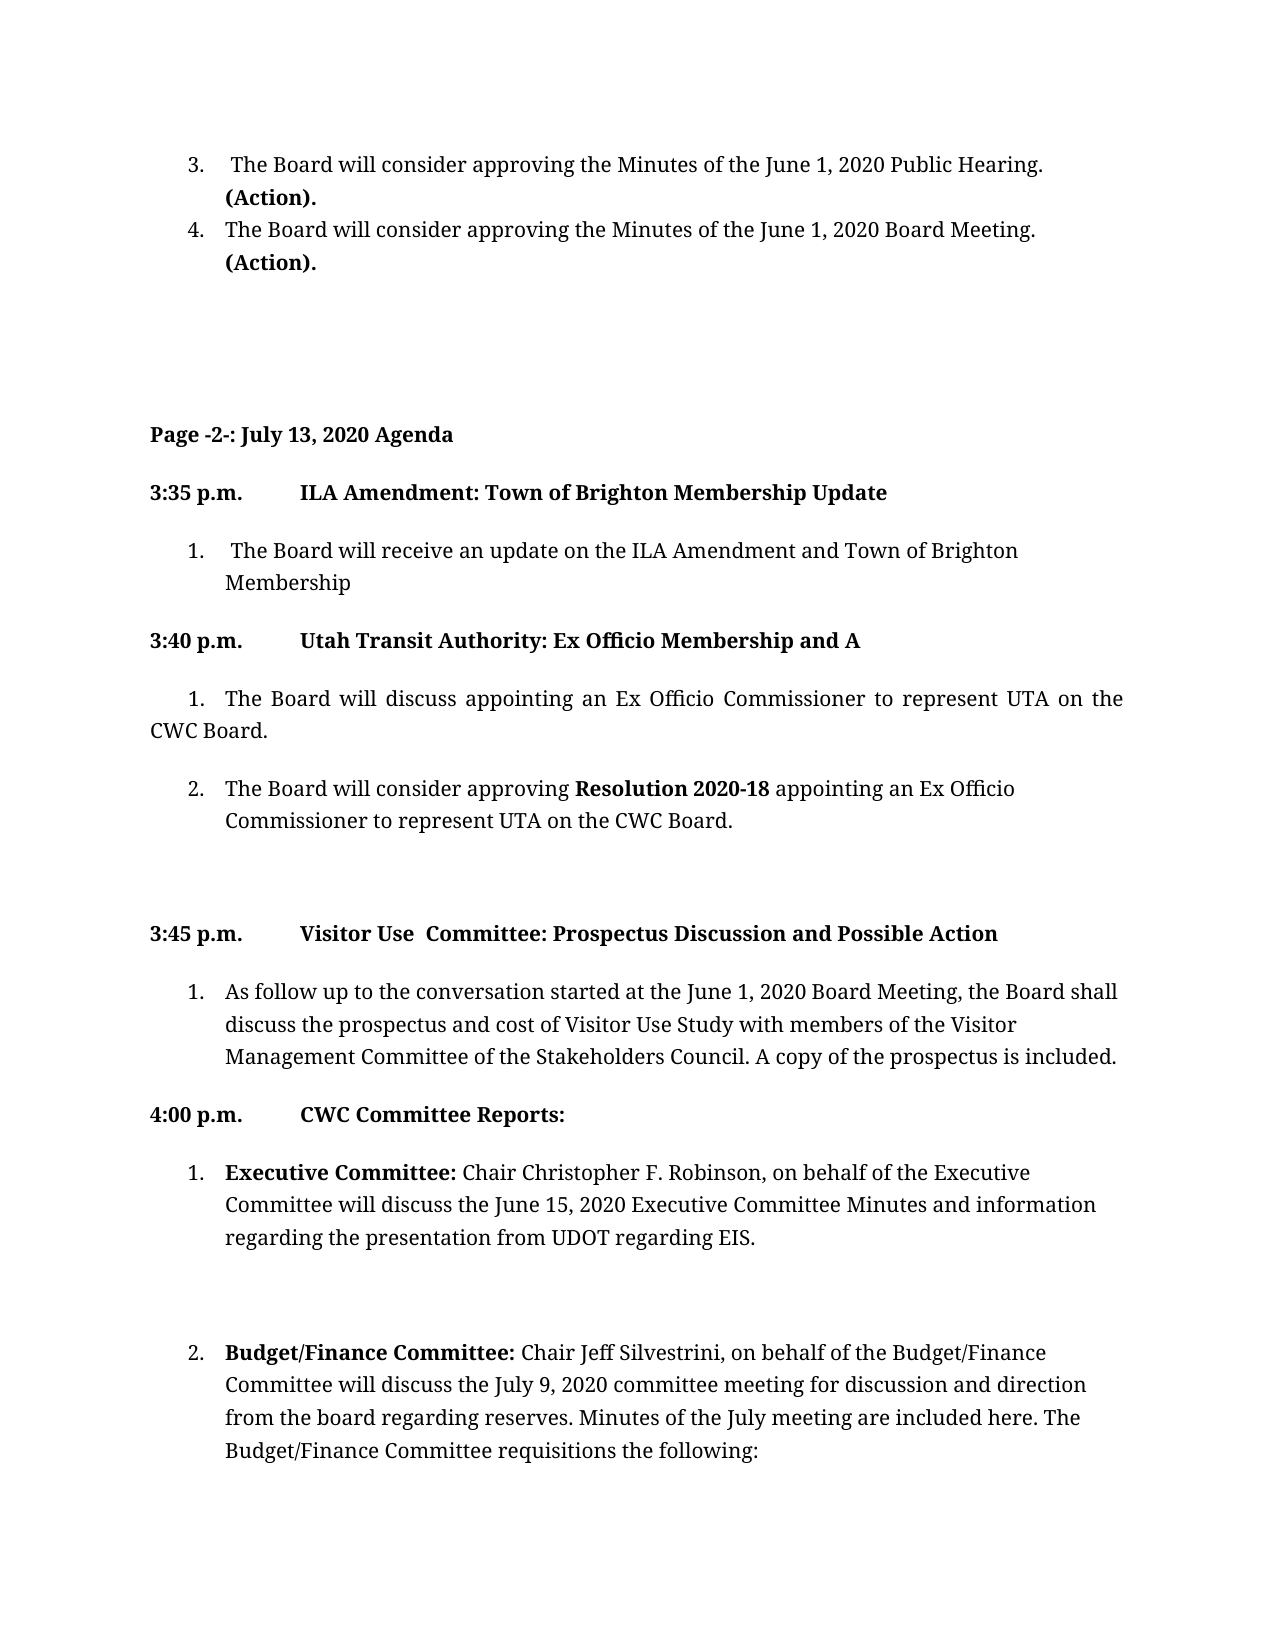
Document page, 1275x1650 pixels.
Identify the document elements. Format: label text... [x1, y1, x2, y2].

text 3:35 p.m. ILA Amendment: Town of Brighton Membership Update [150, 478, 1125, 507]
list As follow up to the conversation started at the June 1, 2020 Board Meeting, the Board shall discuss the prospectus and cost of Visitor Use Study with members of the Visitor Management Committee of the Stakeholders Council. A copy of the prospectus is included. [187, 977, 1125, 1071]
text 3:40 p.m. Utah Transit Authority: Ex Officio Membership and A [150, 626, 1125, 654]
list Executive Committee: Chair Christopher F. Robinson, on behalf of the Executive Committee will discuss the June 15, 2020 Executive Committee Minutes and information regarding the presentation from UDOT regarding EIS. [187, 1158, 1125, 1251]
text 4:00 p.m. CWC Committee Reports: [150, 1100, 1125, 1128]
list The Board will consider approving Resolution 2020-18 appointing an Ex Officio Commissioner to represent UTA on the CWC Board. [187, 774, 1125, 835]
list Budget/Finance Committee: Chair Jeff Silvestrini, on behalf of the Budget/Finance Committee will discuss the July 9, 2020 committee meeting for discussion and direction from the board regarding reserves. Minutes of the July meeting are included here. The Budget/Finance Committee requisitions the following: [187, 1338, 1125, 1464]
text 3:45 p.m. Visitor Use Committee: Prospectus Discussion and Possible Action [150, 919, 1125, 948]
text Page -2-: July 13, 2020 Agenda [150, 421, 1125, 449]
text 1. The Board will discuss appointing an Ex Officio Commissioner to represent UTA on the CWC Board. [150, 684, 1125, 745]
list The Board will consider approving the Minutes of the June 1, 2020 Board Meeting. (Action). [187, 215, 1125, 276]
list The Board will receive an update on the ILA Amendment and Town of Brighton Membership [187, 536, 1125, 597]
list The Board will consider approving the Minutes of the June 1, 2020 Public Hearing. (Action). [187, 150, 1125, 211]
